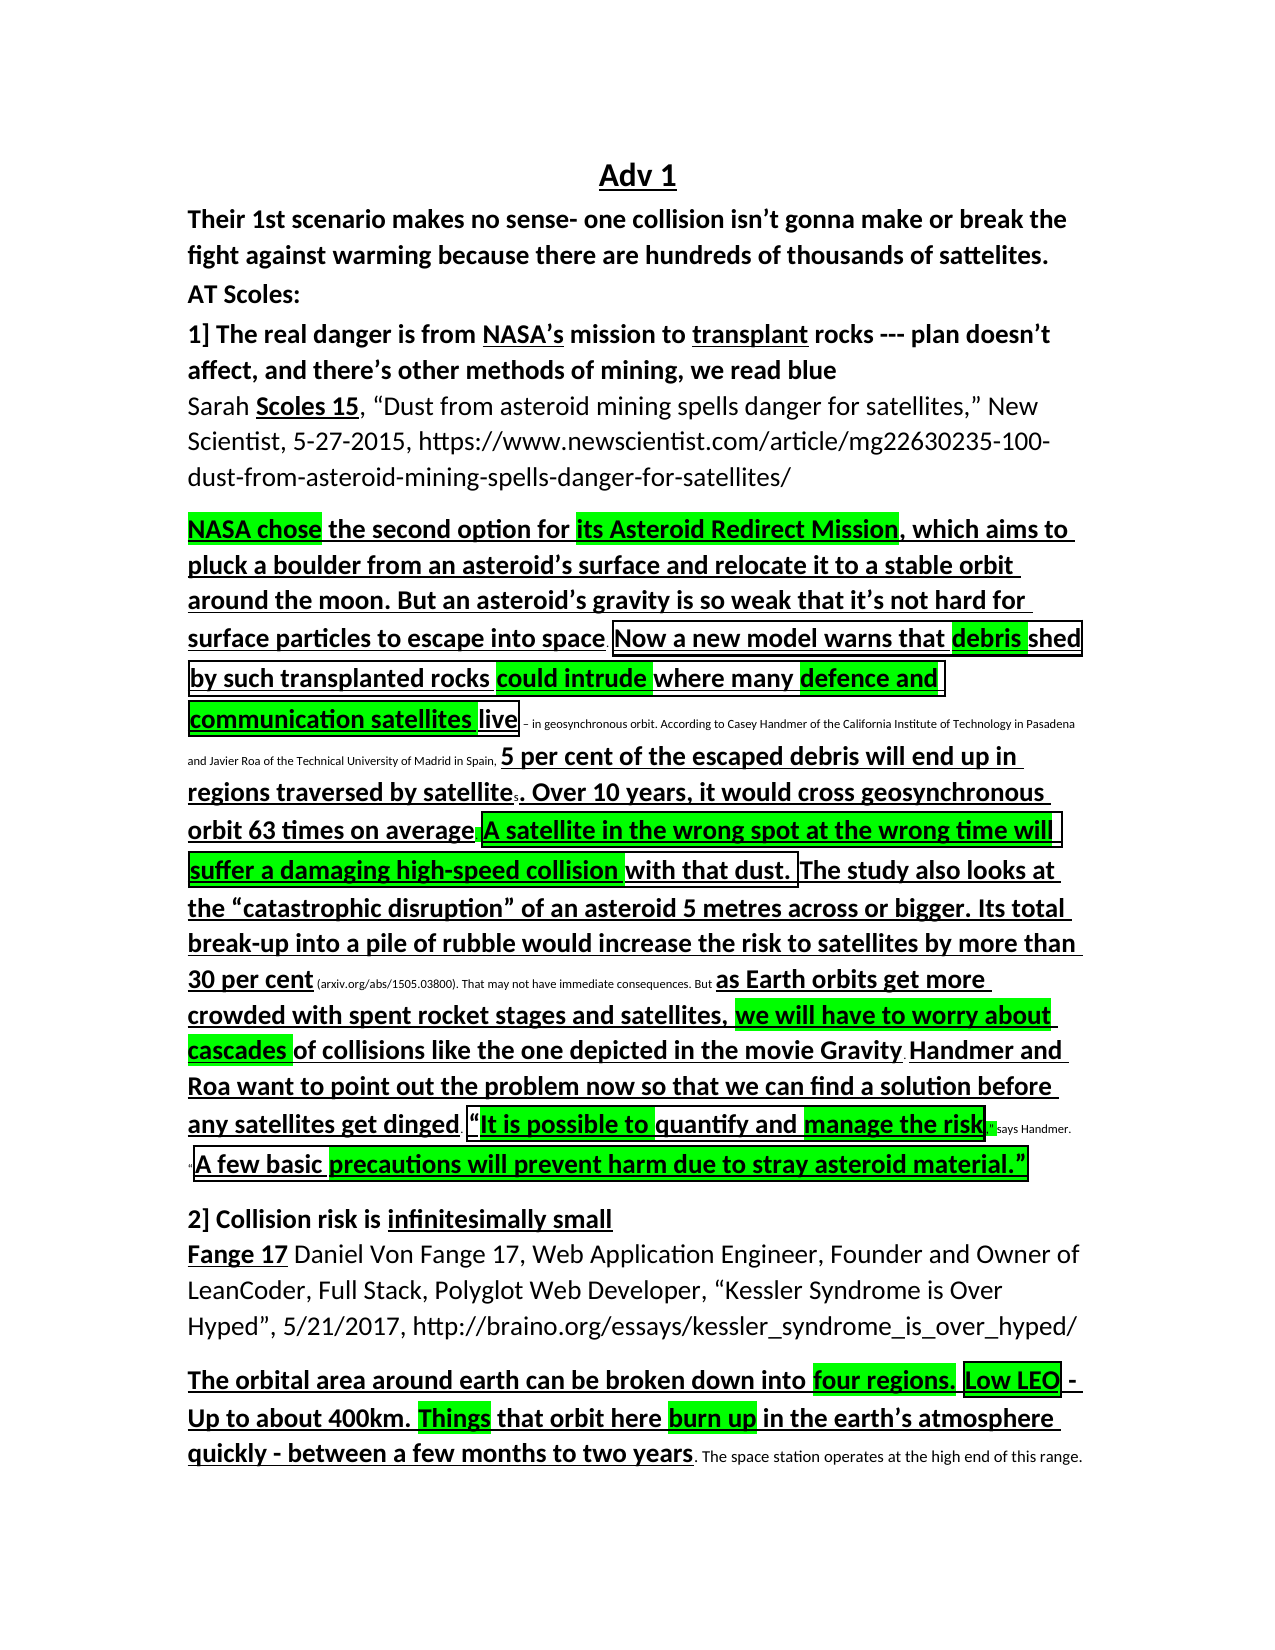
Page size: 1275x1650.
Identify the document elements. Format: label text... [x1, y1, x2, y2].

text Sarah Scoles 15, “Dust from asteroid mining spells danger for satellites,” New Scientist, 5-27-2015, https://www.newscientist.com/article/mg22630235-100-dust-from-asteroid-mining-spells-danger-for-satellites/ [187, 389, 1087, 493]
text Fange 17 Daniel Von Fange 17, Web Application Engineer, Founder and Owner of LeanCoder, Full Stack, Polyglot Web Developer, “Kessler Syndrome is Over Hyped”, 5/21/2017, http://braino.org/essays/kessler_syndrome_is_over_hyped/ [187, 1237, 1087, 1342]
subtitle Adv 1 [187, 154, 1087, 195]
text NASA chose the second option for its Asteroid Redirect Mission, which aims to pluck a boulder from an asteroid’s surface and relocate it to a stable orbit around the moon. But an asteroid’s gravity is so weak that it’s not hard for surface particles to escape into space. Now a new model warns that debris shed by such transplanted rocks could intrude where many defence and communication satellites live – in geosynchronous orbit. According to Casey Handmer of the California Institute of Technology in Pasadena and Javier Roa of the Technical University of Madrid in Spain, 5 per cent of the escaped debris will end up in regions traversed by satellites. Over 10 years, it would cross geosynchronous orbit 63 times on average. A satellite in the wrong spot at the wrong time will suffer a damaging high-speed collision with that dust. The study also looks at the “catastrophic disruption” of an asteroid 5 metres across or bigger. Its total break-up into a pile of rubble would increase the risk to satellites by more than 30 per cent (arxiv.org/abs/1505.03800). That may not have immediate consequences. But as Earth orbits get more crowded with spent rocket stages and satellites, we will have to worry about cascades of collisions like the one depicted in the movie Gravity. Handmer and Roa want to point out the problem now so that we can find a solution before any satellites get dinged. “It is possible to quantify and manage the risk,” says Handmer. “A few basic precautions will prevent harm due to stray asteroid material.” [187, 512, 1087, 1182]
subtitle 2] Collision risk is infinitesimally small [187, 1202, 1087, 1235]
subtitle Their 1st scenario makes no sense- one collision isn’t gonna make or break the fight against warming because there are hundreds of thousands of sattelites. [187, 202, 1087, 271]
subtitle AT Scoles: [187, 278, 1087, 311]
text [187, 1361, 1087, 1469]
subtitle 1] The real danger is from NASA’s mission to transplant rocks --- plan doesn’t affect, and there’s other methods of mining, we read blue [187, 317, 1087, 386]
